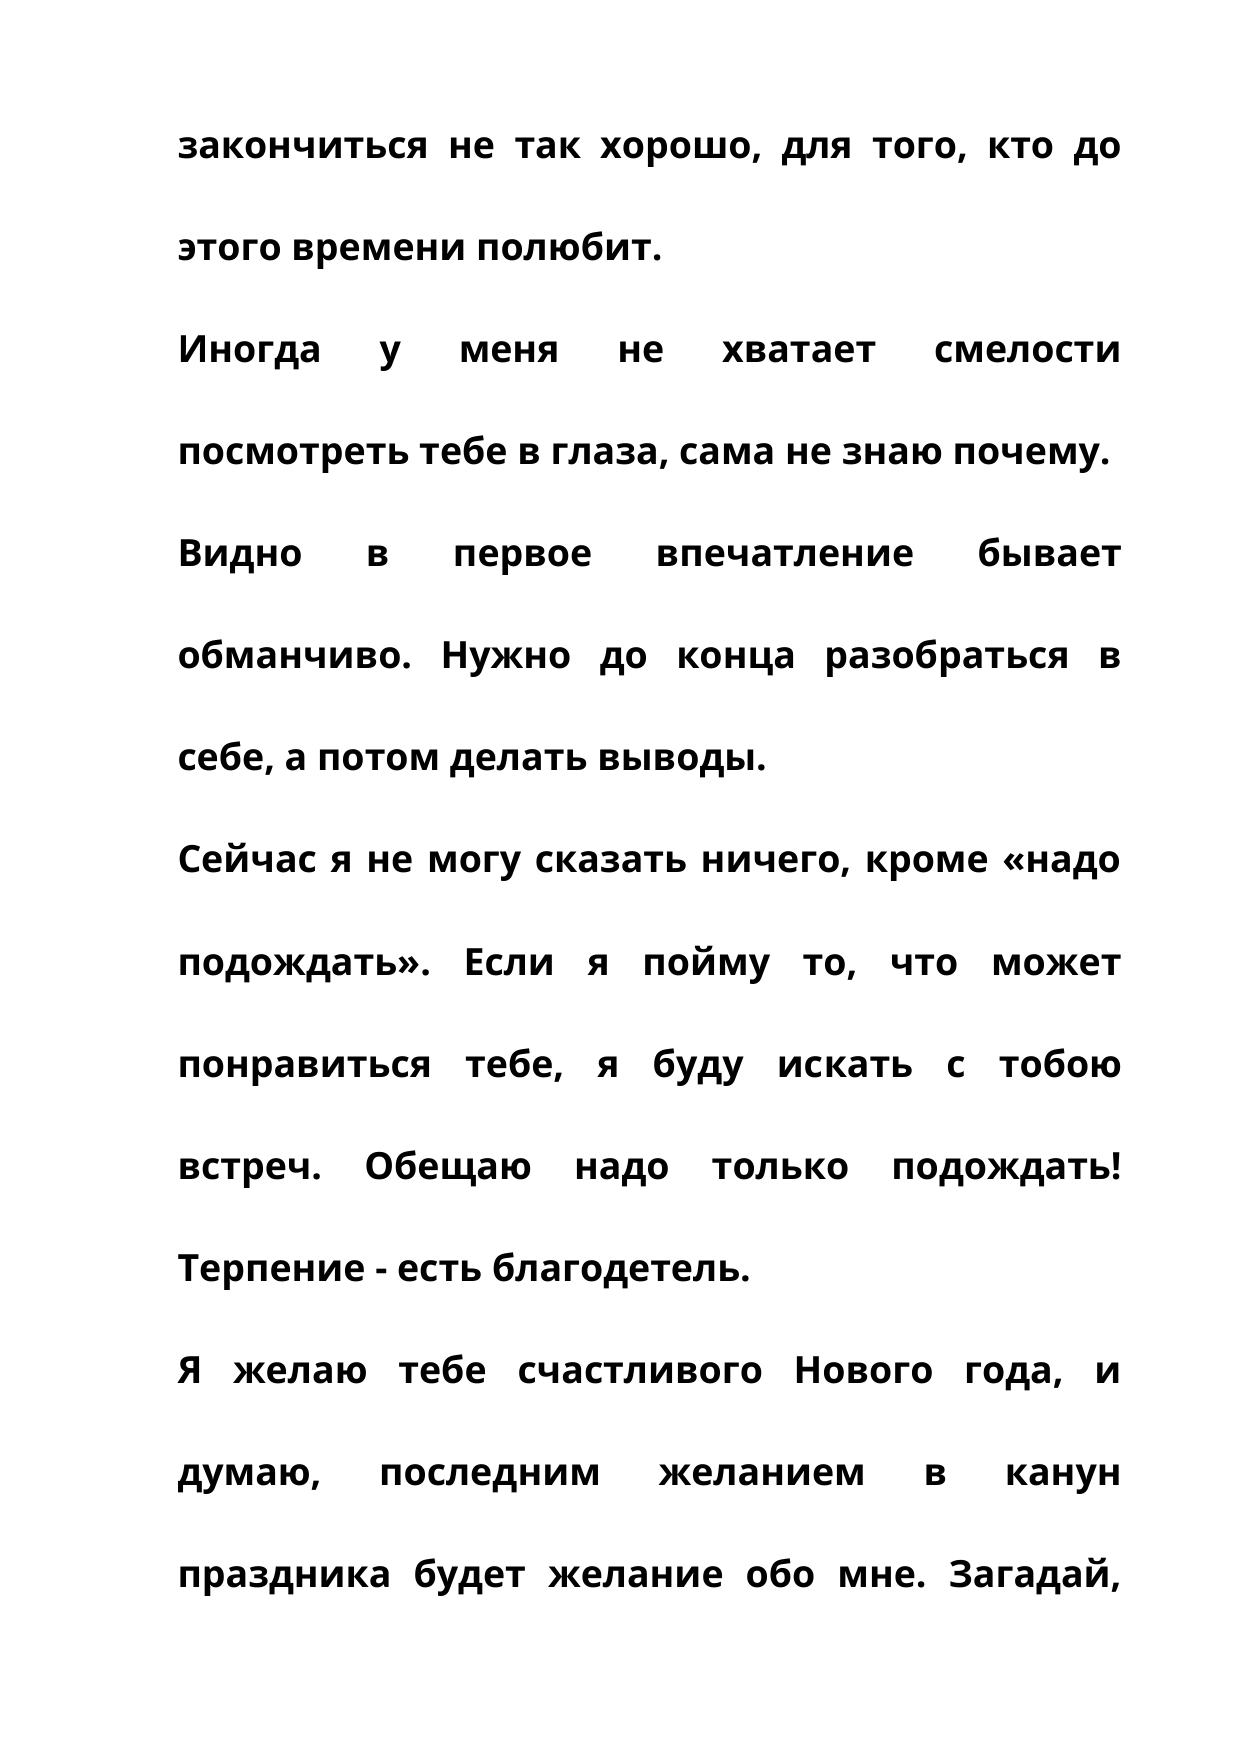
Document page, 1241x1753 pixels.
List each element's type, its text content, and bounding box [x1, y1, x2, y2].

text Сейчас я не могу сказать ничего, кроме «надо подождать». Если я пойму то, что может понравиться тебе, я буду искать с тобою встреч. Обещаю надо только подождать! Терпение - есть благодетель. [177, 833, 1122, 1292]
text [177, 118, 1122, 271]
text Видно в первое впечатление бывает обманчиво. Нужно до конца разобраться в себе, а потом делать выводы. [177, 526, 1122, 782]
text Иногда у меня не хватает смелости посмотреть тебе в глаза, сама не знаю почему. [177, 322, 1122, 475]
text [177, 1343, 1122, 1598]
